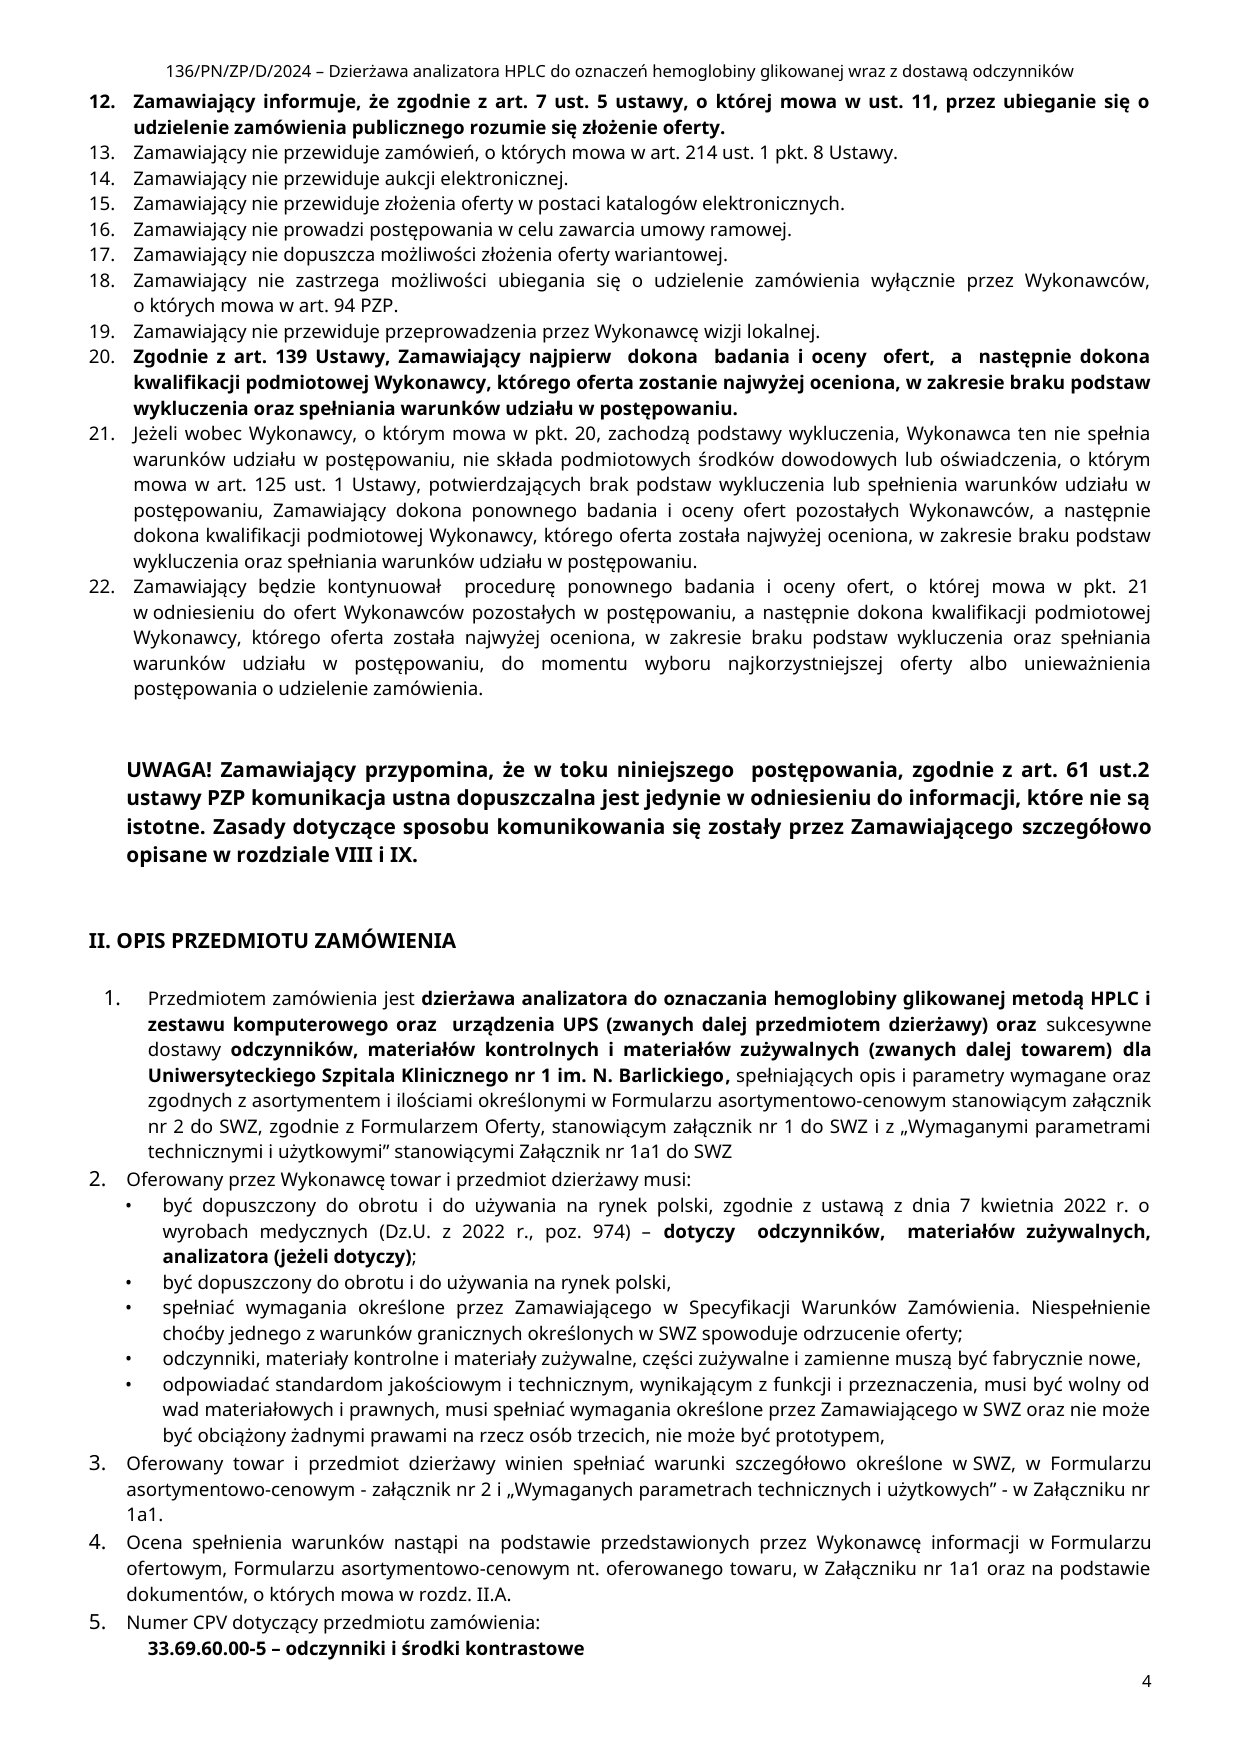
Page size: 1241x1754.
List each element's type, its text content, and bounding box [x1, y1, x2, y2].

list Zamawiający informuje, że zgodnie z art. 7 ust. 5 ustawy, o której mowa w ust. 11, przez ubieganie się o udzielenie zamówienia publicznego rozumie się złożenie oferty. [89, 89, 1152, 140]
list Zamawiający będzie kontynuował procedurę ponownego badania i oceny ofert, o której mowa w pkt. 21 w odniesieniu do ofert Wykonawców pozostałych w postępowaniu, a następnie dokona kwalifikacji podmiotowej Wykonawcy, którego oferta została najwyżej oceniona, w zakresie braku podstaw wykluczenia oraz spełniania warunków udziału w postępowaniu, do momentu wyboru najkorzystniejszej oferty albo unieważnienia postępowania o udzielenie zamówienia. [89, 573, 1152, 701]
list Zamawiający nie prowadzi postępowania w celu zawarcia umowy ramowej. [89, 216, 1152, 242]
list Numer CPV dotyczący przedmiotu zamówienia: [89, 1607, 1152, 1635]
list być dopuszczony do obrotu i do używania na rynek polski, zgodnie z ustawą z dnia 7 kwietnia 2022 r. o wyrobach medycznych (Dz.U. z 2022 r., poz. 974) – dotyczy odczynników, materiałów zużywalnych, analizatora (jeżeli dotyczy); [125, 1193, 1152, 1269]
list Ocena spełnienia warunków nastąpi na podstawie przedstawionych przez Wykonawcę informacji w Formularzu ofertowym, Formularzu asortymentowo-cenowym nt. oferowanego towaru, w Załączniku nr 1a1 oraz na podstawie dokumentów, o których mowa w rozdz. II.A. [89, 1527, 1152, 1607]
list Zamawiający nie zastrzega możliwości ubiegania się o udzielenie zamówienia wyłącznie przez Wykonawców, o których mowa w art. 94 PZP. [89, 267, 1152, 318]
list Oferowany przez Wykonawcę towar i przedmiot dzierżawy musi: [89, 1164, 1152, 1193]
list Oferowany towar i przedmiot dzierżawy winien spełniać warunki szczegółowo określone w SWZ, w Formularzu asortymentowo-cenowym - załącznik nr 2 i „Wymaganych parametrach technicznych i użytkowych” - w Załączniku nr 1a1. [89, 1448, 1152, 1527]
list Zamawiający nie przewiduje złożenia oferty w postaci katalogów elektronicznych. [89, 191, 1152, 216]
list spełniać wymagania określone przez Zamawiającego w Specyfikacji Warunków Zamówienia. Niespełnienie choćby jednego z warunków granicznych określonych w SWZ spowoduje odrzucenie oferty; [125, 1295, 1152, 1346]
list Zamawiający nie przewiduje zamówień, o których mowa w art. 214 ust. 1 pkt. 8 Ustawy. [89, 140, 1152, 165]
list Zamawiający nie przewiduje przeprowadzenia przez Wykonawcę wizji lokalnej. [89, 318, 1152, 344]
list być dopuszczony do obrotu i do używania na rynek polski, [125, 1269, 1152, 1295]
list odczynniki, materiały kontrolne i materiały zużywalne, części zużywalne i zamienne muszą być fabrycznie nowe, [125, 1346, 1152, 1371]
list Zgodnie z art. 139 Ustawy, Zamawiający najpierw dokona badania i oceny ofert, a następnie dokona kwalifikacji podmiotowej Wykonawcy, którego oferta zostanie najwyżej oceniona, w zakresie braku podstaw wykluczenia oraz spełniania warunków udziału w postępowaniu. [89, 344, 1152, 420]
list Zamawiający nie przewiduje aukcji elektronicznej. [89, 165, 1152, 191]
list odpowiadać standardom jakościowym i technicznym, wynikającym z funkcji i przeznaczenia, musi być wolny od wad materiałowych i prawnych, musi spełniać wymagania określone przez Zamawiającego w SWZ oraz nie może być obciążony żadnymi prawami na rzecz osób trzecich, nie może być prototypem, [125, 1371, 1152, 1448]
text 33.69.60.00-5 – odczynniki i środki kontrastowe [89, 1635, 1152, 1661]
list Przedmiotem zamówienia jest dzierżawa analizatora do oznaczania hemoglobiny glikowanej metodą HPLC i zestawu komputerowego oraz urządzenia UPS (zwanych dalej przedmiotem dzierżawy) oraz sukcesywne dostawy odczynników, materiałów kontrolnych i materiałów zużywalnych (zwanych dalej towarem) dla Uniwersyteckiego Szpitala Klinicznego nr 1 im. N. Barlickiego, spełniających opis i parametry wymagane oraz zgodnych z asortymentem i ilościami określonymi w Formularzu asortymentowo-cenowym stanowiącym załącznik nr 2 do SWZ, zgodnie z Formularzem Oferty, stanowiącym załącznik nr 1 do SWZ i z „Wymaganymi parametrami technicznymi i użytkowymi” stanowiącymi Załącznik nr 1a1 do SWZ [103, 983, 1152, 1164]
list Jeżeli wobec Wykonawcy, o którym mowa w pkt. 20, zachodzą podstawy wykluczenia, Wykonawca ten nie spełnia warunków udziału w postępowaniu, nie składa podmiotowych środków dowodowych lub oświadczenia, o którym mowa w art. 125 ust. 1 Ustawy, potwierdzających brak podstaw wykluczenia lub spełnienia warunków udziału w postępowaniu, Zamawiający dokona ponownego badania i oceny ofert pozostałych Wykonawców, a następnie dokona kwalifikacji podmiotowej Wykonawcy, którego oferta została najwyżej oceniona, w zakresie braku podstaw wykluczenia oraz spełniania warunków udziału w postępowaniu. [89, 420, 1152, 573]
text UWAGA! Zamawiający przypomina, że w toku niniejszego postępowania, zgodnie z art. 61 ust.2 ustawy PZP komunikacja ustna dopuszczalna jest jedynie w odniesieniu do informacji, które nie są istotne. Zasady dotyczące sposobu komunikowania się zostały przez Zamawiającego szczegółowo opisane w rozdziale VIII i IX. [126, 755, 1152, 869]
subtitle II. OPIS PRZEDMIOTU ZAMÓWIENIA [89, 926, 1152, 954]
list Zamawiający nie dopuszcza możliwości złożenia oferty wariantowej. [89, 242, 1152, 267]
